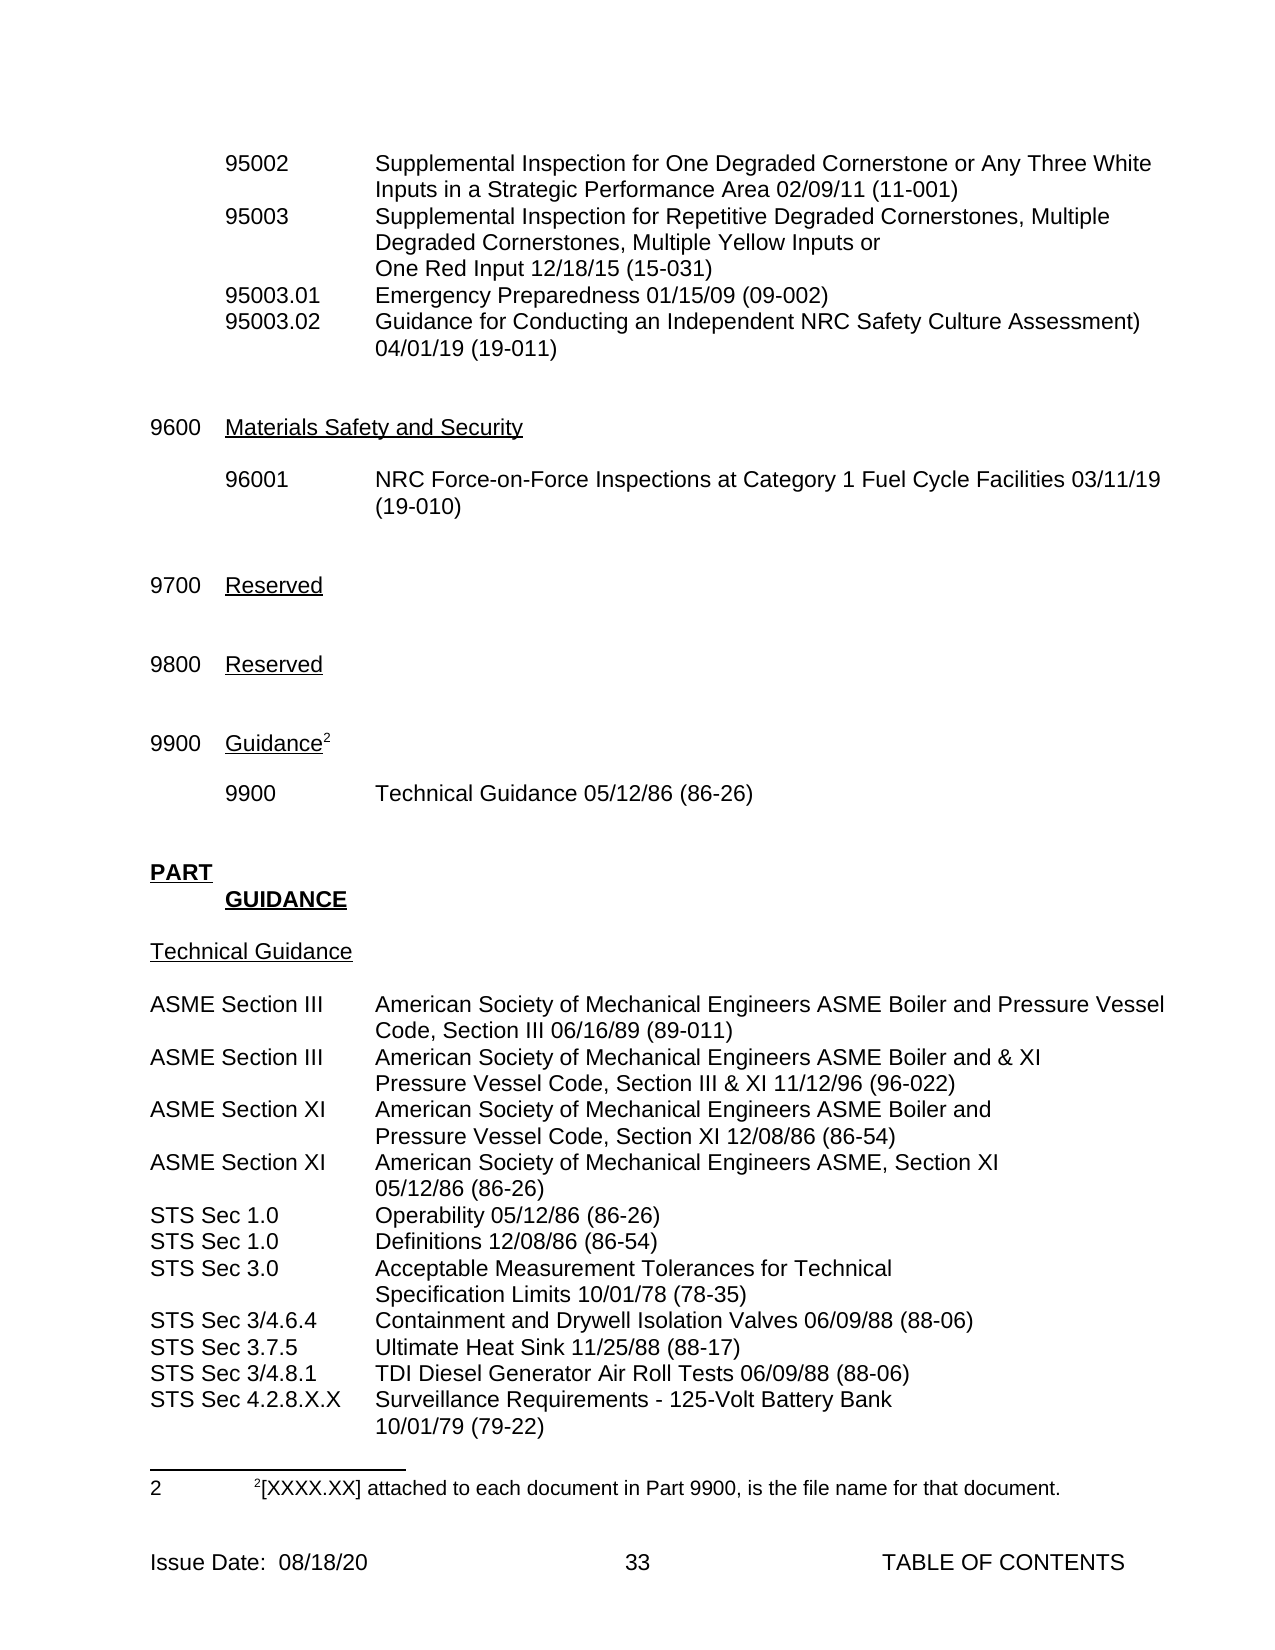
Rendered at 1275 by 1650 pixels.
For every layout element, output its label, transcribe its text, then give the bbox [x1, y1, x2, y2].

text GUIDANCE [150, 886, 1172, 912]
text 95003.02 Guidance for Conducting an Independent NRC Safety Culture Assessment) 04/01/19 (19-011) [150, 308, 1172, 361]
text One Red Input 12/18/15 (15-031) [150, 255, 1172, 282]
text 9800 Reserved [150, 651, 1172, 677]
text 9600 Materials Safety and Security [150, 413, 1172, 440]
text Pressure Vessel Code, Section XI 12/08/86 (86-54) [150, 1123, 1172, 1149]
text 9900 Guidance2 [150, 730, 1172, 756]
text ASME Section III American Society of Mechanical Engineers ASME Boiler and Pressure Vessel Code, Section III 06/16/89 (89-011) [150, 991, 1172, 1044]
text ASME Section XI American Society of Mechanical Engineers ASME Boiler and [150, 1096, 1172, 1123]
text ASME Section III American Society of Mechanical Engineers ASME Boiler and & XI [150, 1044, 1172, 1070]
text 10/01/79 (79-22) [150, 1413, 1172, 1439]
text STS Sec 3/4.6.4 Containment and Drywell Isolation Valves 06/09/88 (88-06) [150, 1307, 1172, 1333]
text STS Sec 3.7.5 Ultimate Heat Sink 11/25/88 (88-17) [150, 1333, 1172, 1360]
text STS Sec 3.0 Acceptable Measurement Tolerances for Technical [150, 1254, 1172, 1281]
text STS Sec 1.0 Definitions 12/08/86 (86-54) [150, 1228, 1172, 1254]
text STS Sec 4.2.8.X.X Surveillance Requirements - 125-Volt Battery Bank [150, 1386, 1172, 1413]
text 95002 Supplemental Inspection for One Degraded Cornerstone or Any Three White Inputs in a Strategic Performance Area 02/09/11 (11-001) [150, 150, 1172, 203]
text STS Sec 3/4.8.1 TDI Diesel Generator Air Roll Tests 06/09/88 (88-06) [150, 1360, 1172, 1386]
text 9700 Reserved [150, 572, 1172, 598]
text Technical Guidance [150, 938, 1172, 964]
text STS Sec 1.0 Operability 05/12/86 (86-26) [150, 1202, 1172, 1228]
text 9900 Technical Guidance 05/12/86 (86-26) [150, 780, 1172, 806]
text PART [150, 859, 1172, 886]
text 05/12/86 (86-26) [150, 1175, 1172, 1202]
text Pressure Vessel Code, Section III & XI 11/12/96 (96-022) [150, 1070, 1172, 1096]
text 96001 NRC Force-on-Force Inspections at Category 1 Fuel Cycle Facilities 03/11/19 (19-010) [150, 466, 1172, 519]
text Specification Limits 10/01/78 (78-35) [225, 1281, 1172, 1307]
text 95003 Supplemental Inspection for Repetitive Degraded Cornerstones, Multiple Degraded Cornerstones, Multiple Yellow Inputs or [150, 203, 1172, 255]
text ASME Section XI American Society of Mechanical Engineers ASME, Section XI [150, 1149, 1172, 1175]
text 95003.01 Emergency Preparedness 01/15/09 (09-002) [150, 282, 1172, 308]
